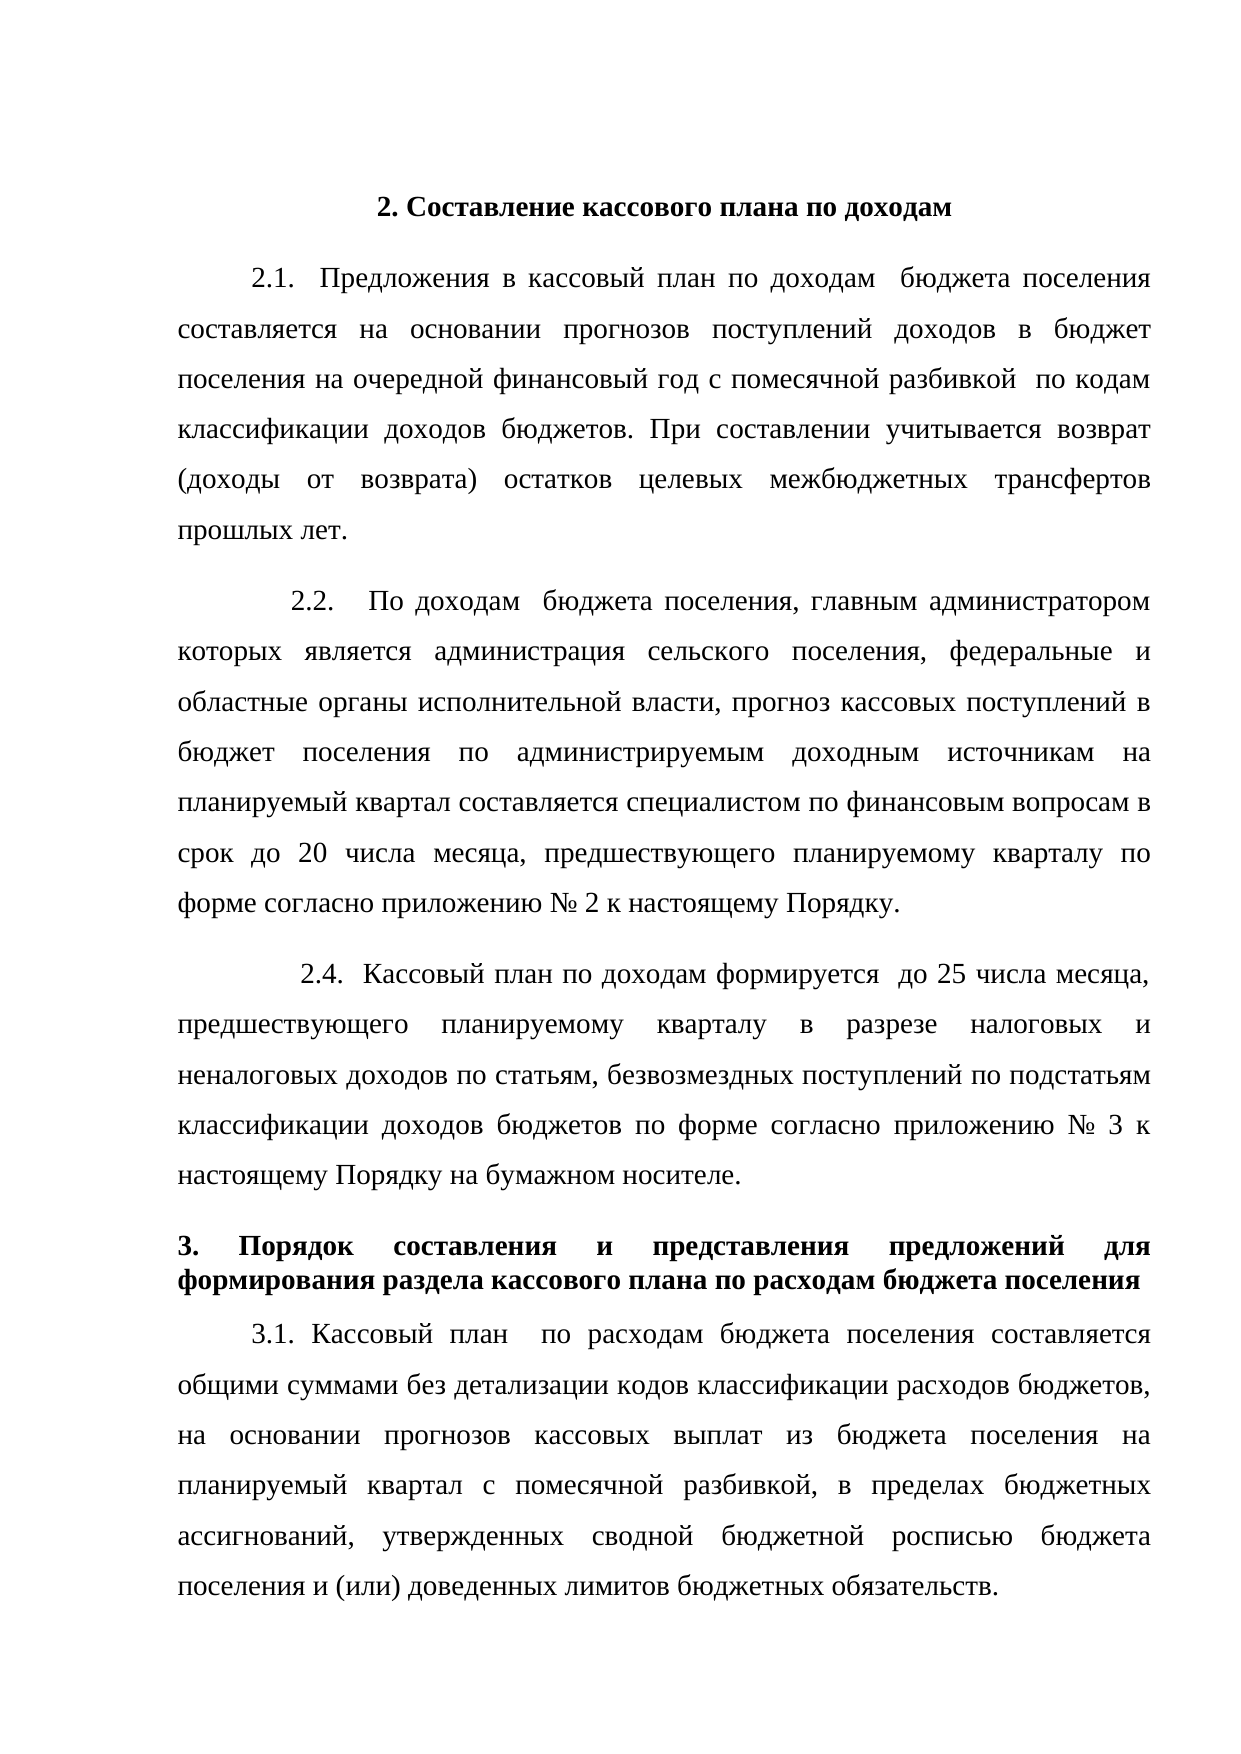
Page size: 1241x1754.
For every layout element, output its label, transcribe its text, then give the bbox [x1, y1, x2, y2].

text 3.1. Кассовый план по расходам бюджета поселения составляется общими суммами без детализации кодов классификации расходов бюджетов, на основании прогнозов кассовых выплат из бюджета поселения на планируемый квартал с помесячной разбивкой, в пределах бюджетных ассигнований, утвержденных сводной бюджетной росписью бюджета поселения и (или) доведенных лимитов бюджетных обязательств. [177, 1316, 1152, 1602]
text 2.4. Кассовый план по доходам формируется до 25 числа месяца, предшествующего планируемому кварталу в разрезе налоговых и неналоговых доходов по статьям, безвозмездных поступлений по подстатьям классификации доходов бюджетов по форме согласно приложению № 3 к настоящему Порядку на бумажном носителе. [177, 956, 1152, 1191]
text 2.1. Предложения в кассовый план по доходам бюджета поселения составляется на основании прогнозов поступлений доходов в бюджет поселения на очередной финансовый год с помесячной разбивкой по кодам классификации доходов бюджетов. При составлении учитывается возврат (доходы от возврата) остатков целевых межбюджетных трансфертов прошлых лет. [177, 260, 1152, 546]
text 2. Составление кассового плана по доходам [177, 189, 1152, 223]
text 2.2. По доходам бюджета поселения, главным администратором которых является администрация сельского поселения, федеральные и областные органы исполнительной власти, прогноз кассовых поступлений в бюджет поселения по администрируемым доходным источникам на планируемый квартал составляется специалистом по финансовым вопросам в срок до 20 числа месяца, предшествующего планируемому кварталу по форме согласно приложению № 2 к настоящему Порядку. [177, 583, 1152, 918]
text 3. Порядок составления и представления предложений для формирования раздела кассового плана по расходам бюджета поселения [177, 1228, 1152, 1296]
